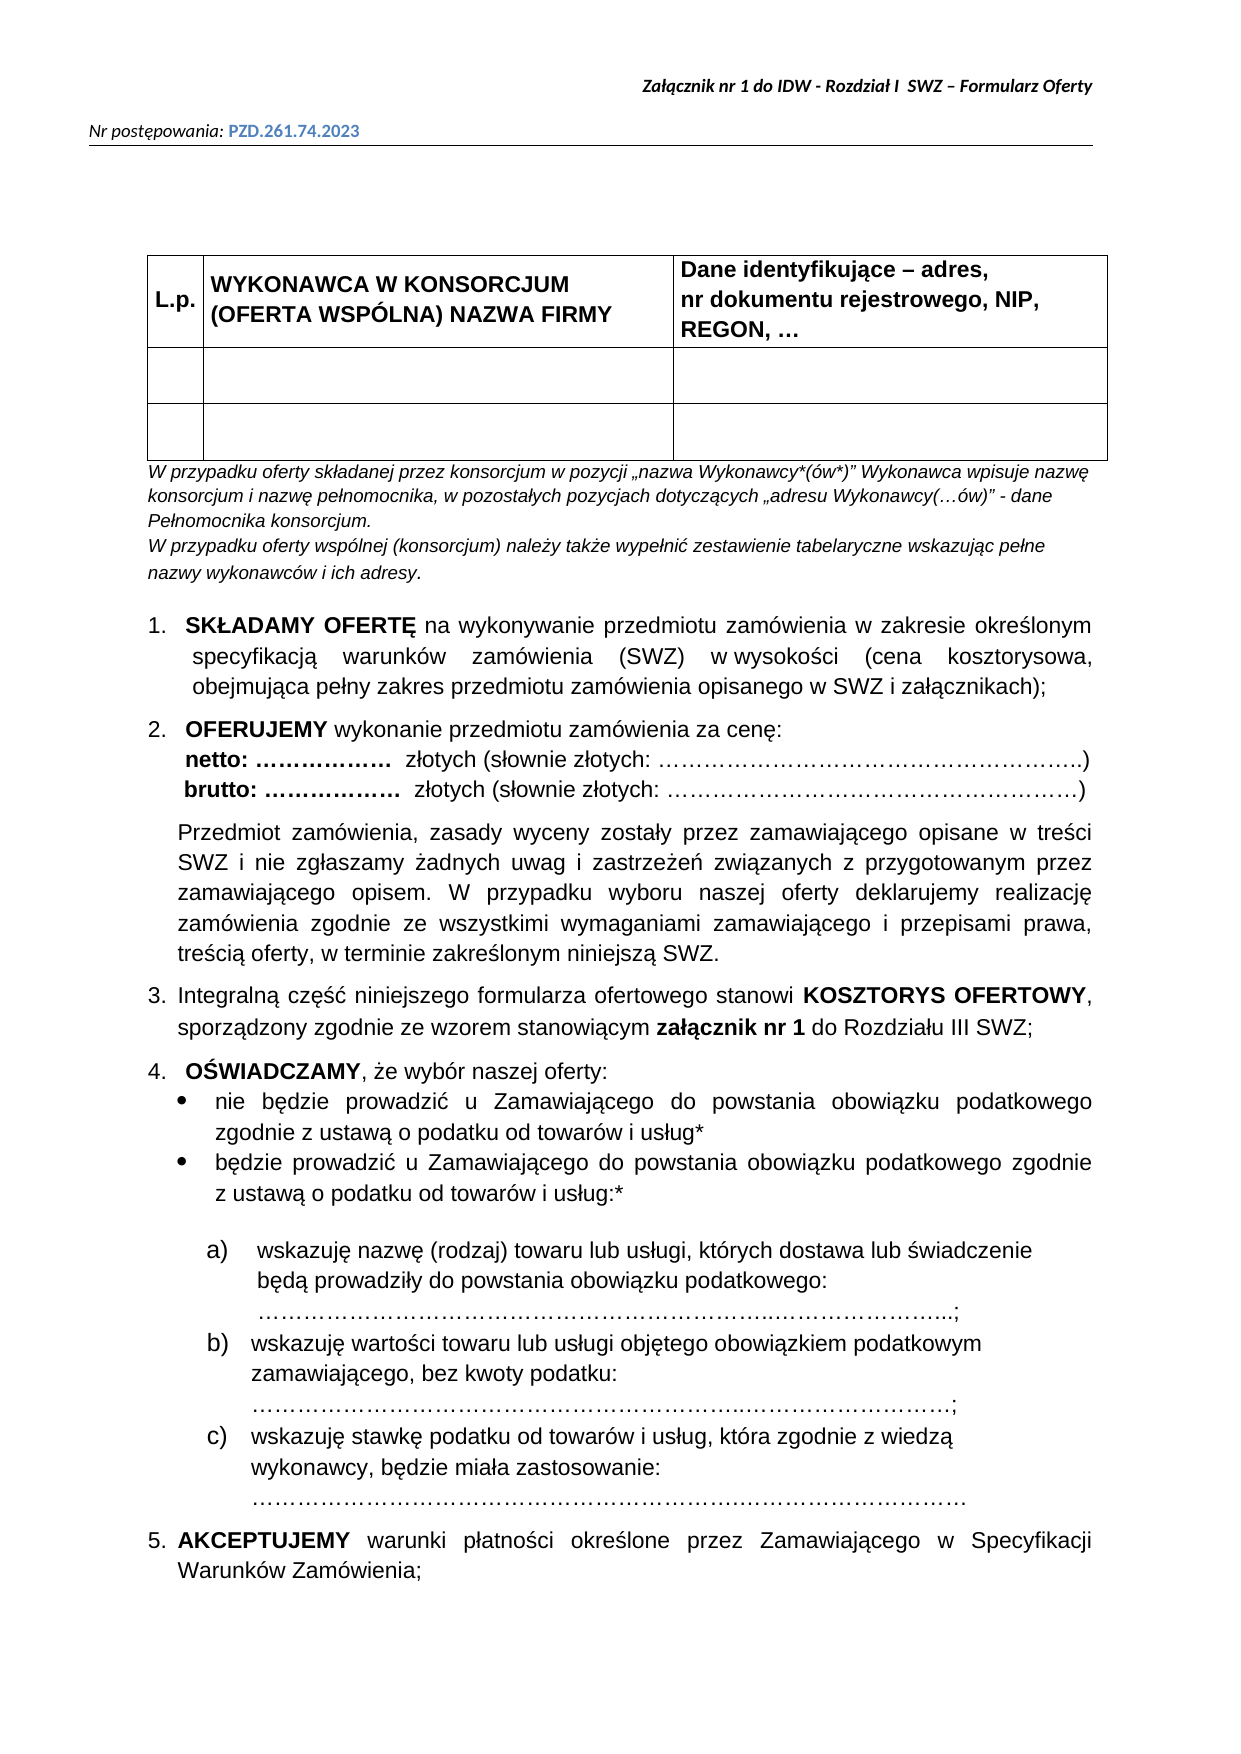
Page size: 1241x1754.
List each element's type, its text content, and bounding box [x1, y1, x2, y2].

list AKCEPTUJEMY warunki płatności określone przez Zamawiającego w Specyfikacji Warunków Zamówienia; [148, 1527, 1093, 1583]
text brutto: ……………… złotych (słownie złotych: ………………………………………………) [177, 776, 1093, 803]
text W przypadku oferty składanej przez konsorcjum w pozycji „nazwa Wykonawcy*(ów*)” Wykonawca wpisuje nazwę konsorcjum i nazwę pełnomocnika, w pozostałych pozycjach dotyczących „adresu Wykonawcy(…ów)” - dane Pełnomocnika konsorcjum. [148, 461, 1093, 532]
list będzie prowadzić u Zamawiającego do powstania obowiązku podatkowego zgodnie z ustawą o podatku od towarów i usług:* [177, 1149, 1093, 1206]
list nie będzie prowadzić u Zamawiającego do powstania obowiązku podatkowego zgodnie z ustawą o podatku od towarów i usług* [177, 1088, 1093, 1145]
text netto: ……………… złotych (słownie złotych: ………………………………………………..) [148, 746, 1093, 772]
table_header wskazuję nazwę (rodzaj) towaru lub usługi, których dostawa lub świadczenie będą prowadziły do powstania obowiązku podatkowego: …………………………………………………………..…………………...; wskazuję wartości towaru lub usługi objętego obowiązkiem podatkowym zamawiającego, bez kwoty podatku: ………………………………………………………..………………………; wskazuję stawkę podatku od towarów i usług, która zgodnie z wiedzą wykonawcy, będzie miała zastosowanie: ……………………………………………………….………………………… [192, 1222, 1048, 1527]
table_cell [148, 404, 203, 459]
text W przypadku oferty wspólnej (konsorcjum) należy także wypełnić zestawienie tabelaryczne wskazując pełne nazwy wykonawców i ich adresy. [148, 535, 1093, 584]
table_cell [204, 404, 673, 459]
text Przedmiot zamówienia, zasady wyceny zostały przez zamawiającego opisane w treści SWZ i nie zgłaszamy żadnych uwag i zastrzeżeń związanych z przygotowanym przez zamawiającego opisem. W przypadku wyboru naszej oferty deklarujemy realizację zamówienia zgodnie ze wszystkimi wymaganiami zamawiającego i przepisami prawa, treścią oferty, w terminie zakreślonym niniejszą SWZ. [177, 819, 1093, 966]
table_cell [674, 348, 1107, 403]
list Integralną część niniejszego formularza ofertowego stanowi KOSZTORYS OFERTOWY, sporządzony zgodnie ze wzorem stanowiącym załącznik nr 1 do Rozdziału III SWZ; [148, 982, 1093, 1041]
list OFERUJEMY wykonanie przedmiotu zamówienia za cenę: [148, 716, 1093, 742]
table_cell [148, 348, 203, 403]
list SKŁADAMY OFERTĘ na wykonywanie przedmiotu zamówienia w zakresie określonym specyfikacją warunków zamówienia (SWZ) w wysokości (cena kosztorysowa, obejmująca pełny zakres przedmiotu zamówienia opisanego w SWZ i załącznikach); [148, 612, 1093, 699]
list OŚWIADCZAMY, że wybór naszej oferty: [148, 1058, 1093, 1084]
table_header L.p. [148, 256, 203, 347]
table_cell [204, 348, 673, 403]
table_cell [674, 404, 1107, 459]
table_header Dane identyfikujące – adres, nr dokumentu rejestrowego, NIP, REGON, … [674, 256, 1107, 347]
table_header WYKONAWCA W KONSORCJUM (OFERTA WSPÓLNA) NAZWA FIRMY [204, 256, 673, 347]
